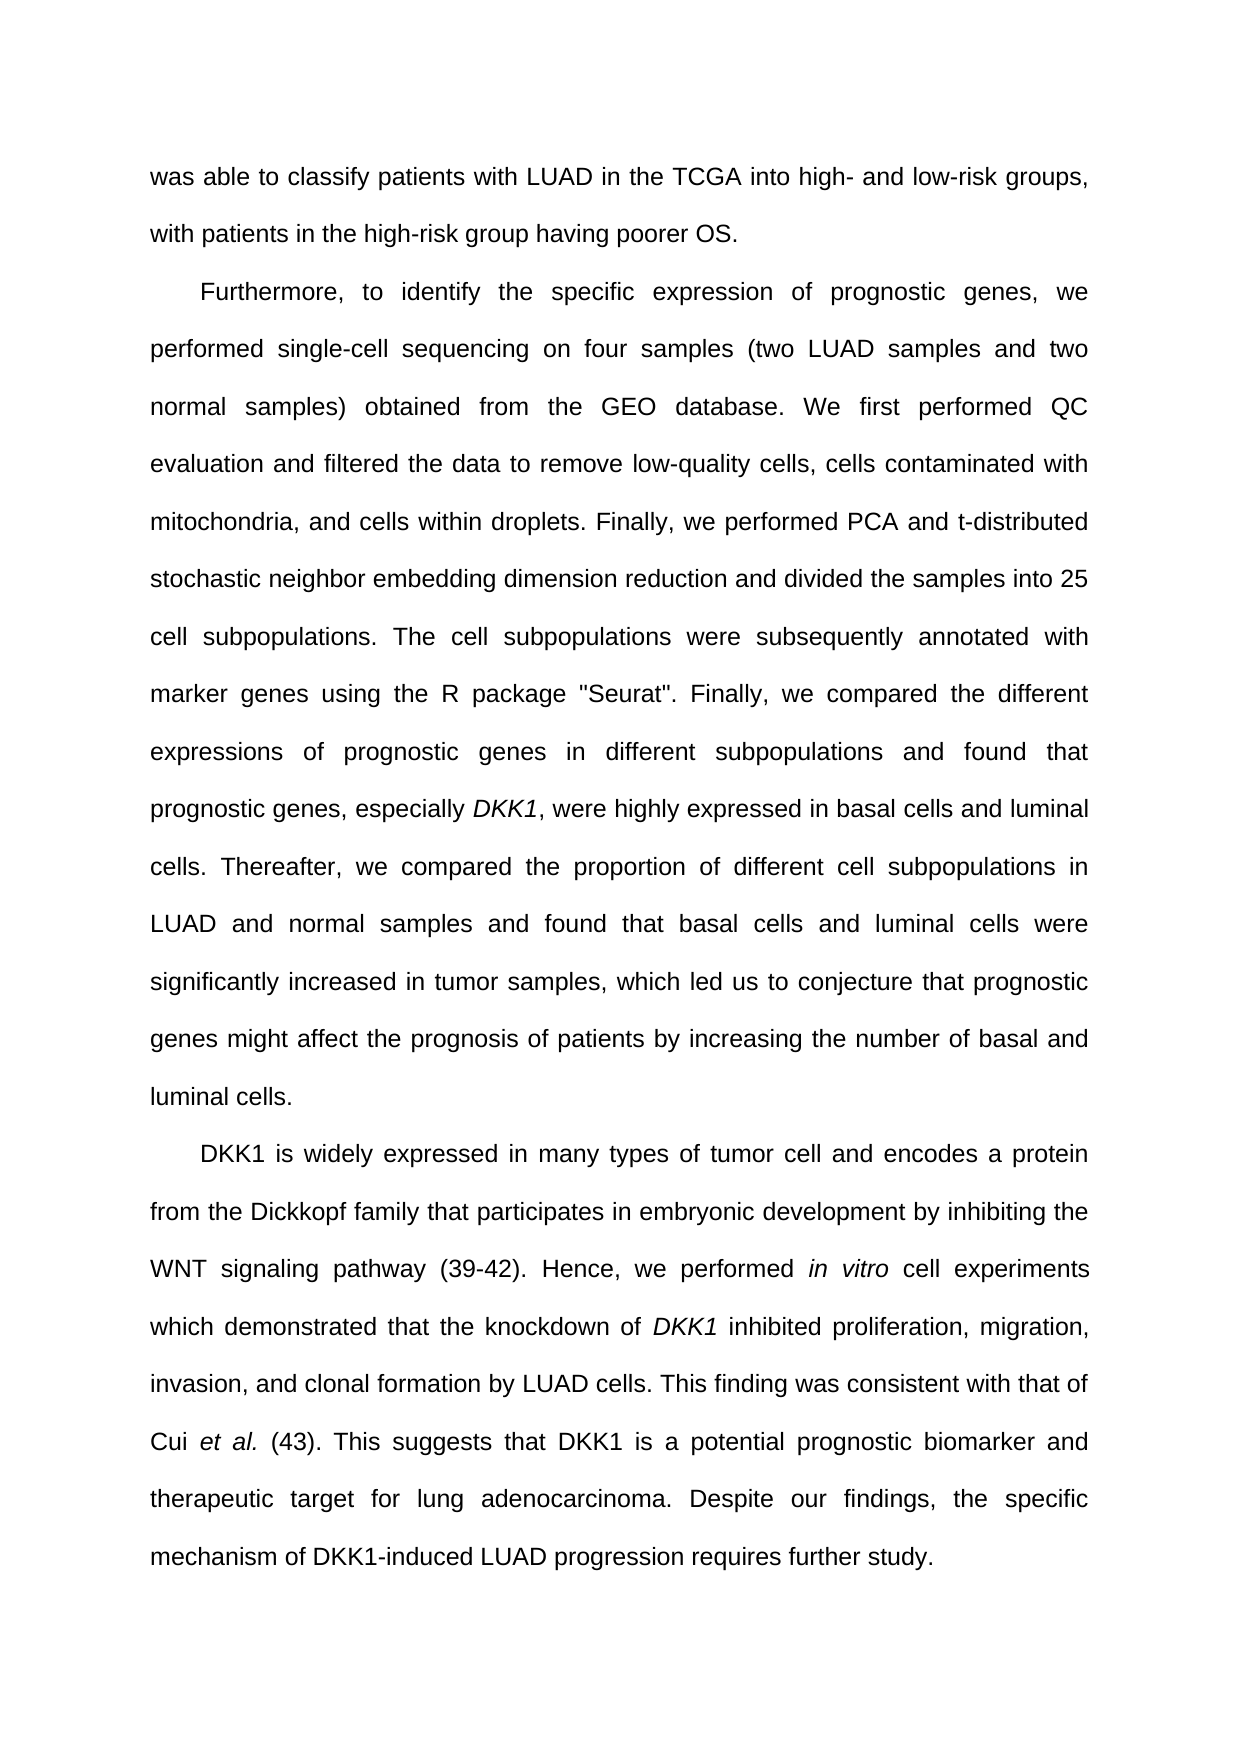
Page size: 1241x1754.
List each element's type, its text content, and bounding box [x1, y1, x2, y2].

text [150, 162, 1090, 248]
text DKK1 is widely expressed in many types of tumor cell and encodes a protein from the Dickkopf family that participates in embryonic development by inhibiting the WNT signaling pathway (39-42). Hence, we performed in vitro cell experiments which demonstrated that the knockdown of DKK1 inhibited proliferation, migration, invasion, and clonal formation by LUAD cells. This finding was consistent with that of Cui et al. (43). This suggests that DKK1 is a potential prognostic biomarker and therapeutic target for lung adenocarcinoma. Despite our findings, the specific mechanism of DKK1-induced LUAD progression requires further study. [150, 1139, 1090, 1571]
text Furthermore, to identify the specific expression of prognostic genes, we performed single-cell sequencing on four samples (two LUAD samples and two normal samples) obtained from the GEO database. We first performed QC evaluation and filtered the data to remove low-quality cells, cells contaminated with mitochondria, and cells within droplets. Finally, we performed PCA and t-distributed stochastic neighbor embedding dimension reduction and divided the samples into 25 cell subpopulations. The cell subpopulations were subsequently annotated with marker genes using the R package "Seurat". Finally, we compared the different expressions of prognostic genes in different subpopulations and found that prognostic genes, especially DKK1, were highly expressed in basal cells and luminal cells. Thereafter, we compared the proportion of different cell subpopulations in LUAD and normal samples and found that basal cells and luminal cells were significantly increased in tumor samples, which led us to conjecture that prognostic genes might affect the prognosis of patients by increasing the number of basal and luminal cells. [150, 277, 1090, 1111]
